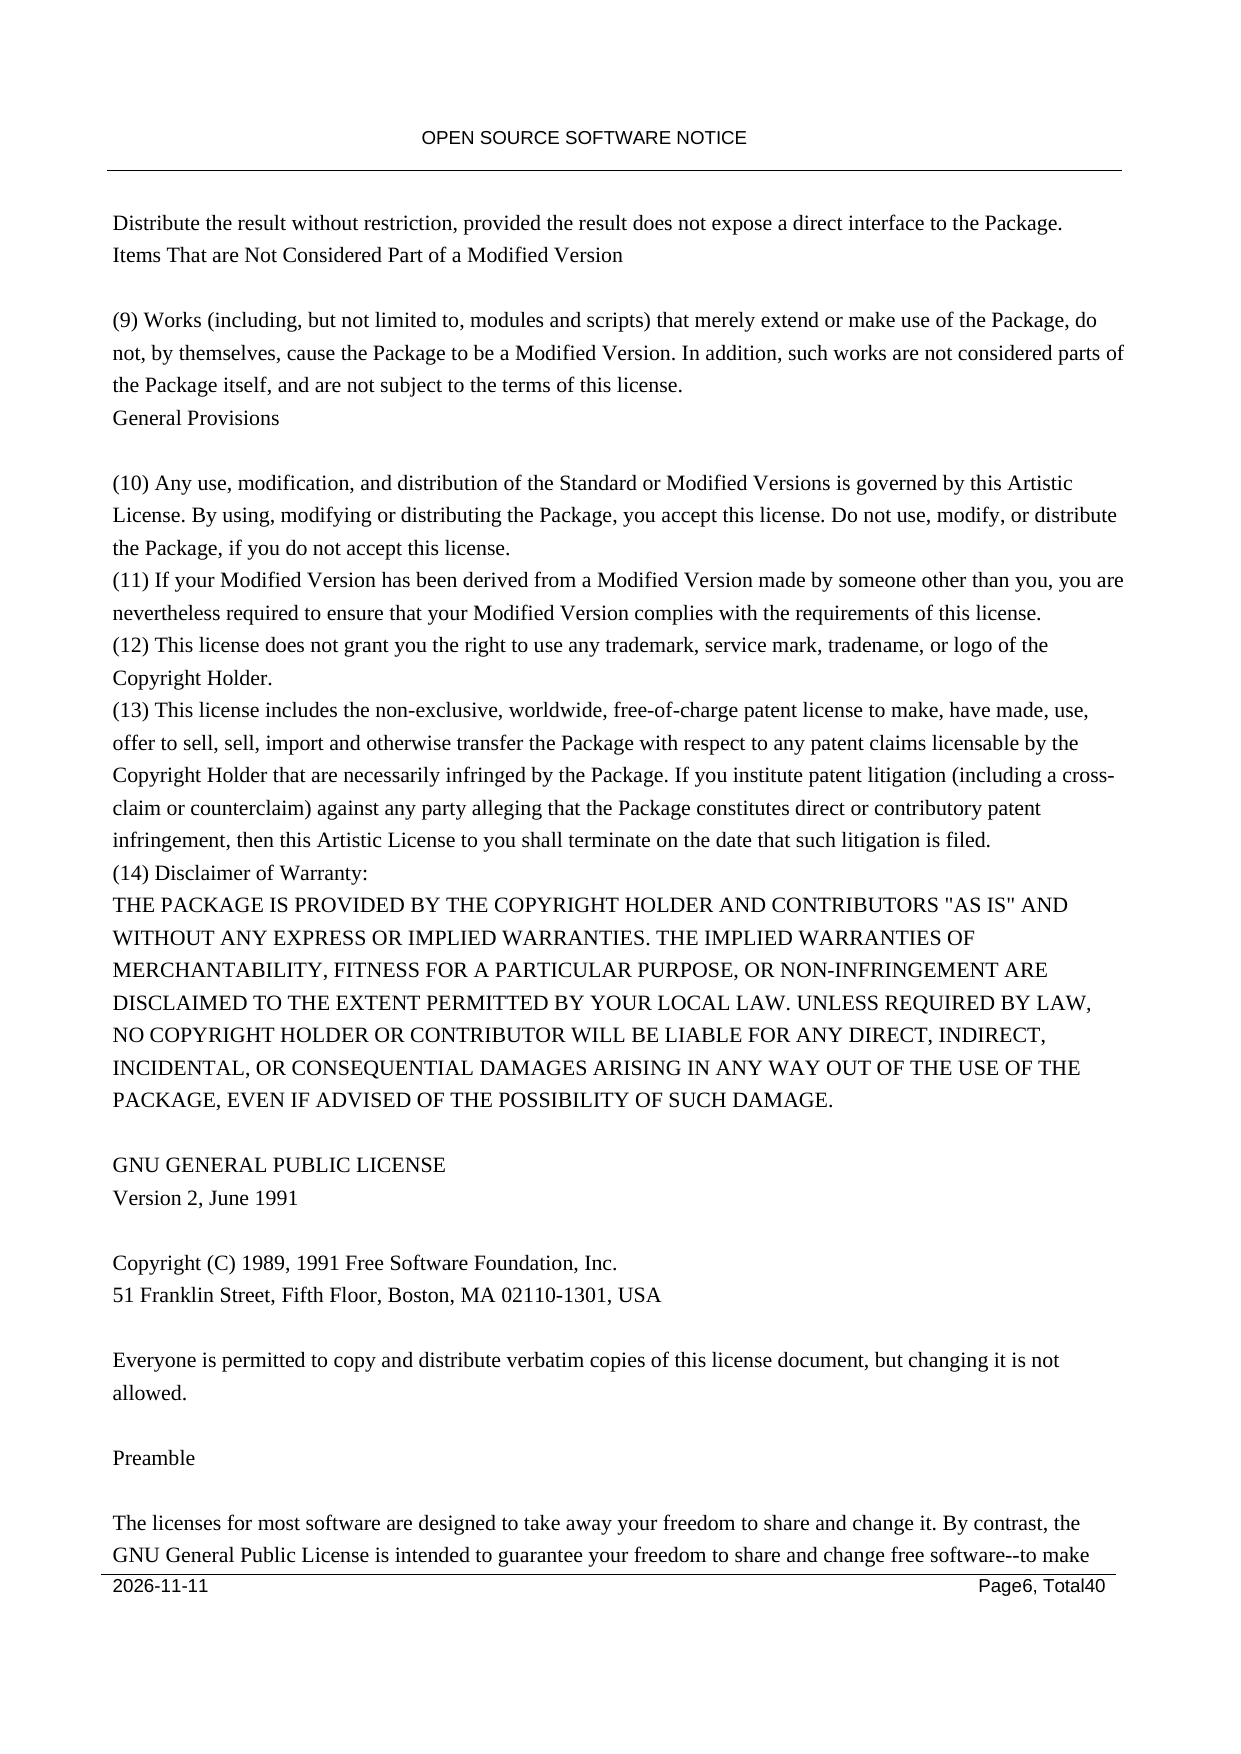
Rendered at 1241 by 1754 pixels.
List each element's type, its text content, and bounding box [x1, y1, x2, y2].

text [112, 206, 1128, 239]
text Items That are Not Considered Part of a Modified Version [112, 239, 1128, 271]
text General Provisions [112, 401, 1128, 434]
text (14) Disclaimer of Warranty: [112, 856, 1128, 889]
text (12) This license does not grant you the right to use any trademark, service mark, tradename, or logo of the Copyright Holder. [112, 629, 1128, 694]
text (11) If your Modified Version has been derived from a Modified Version made by someone other than you, you are nevertheless required to ensure that your Modified Version complies with the requirements of this license. [112, 564, 1128, 629]
text (10) Any use, modification, and distribution of the Standard or Modified Versions is governed by this Artistic License. By using, modifying or distributing the Package, you accept this license. Do not use, modify, or distribute the Package, if you do not accept this license. [112, 466, 1128, 564]
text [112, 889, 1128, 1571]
text (13) This license includes the non-exclusive, worldwide, free-of-charge patent license to make, have made, use, offer to sell, sell, import and otherwise transfer the Package with respect to any patent claims licensable by the Copyright Holder that are necessarily infringed by the Package. If you institute patent litigation (including a cross-claim or counterclaim) against any party alleging that the Package constitutes direct or contributory patent infringement, then this Artistic License to you shall terminate on the date that such litigation is filed. [112, 694, 1128, 856]
text (9) Works (including, but not limited to, modules and scripts) that merely extend or make use of the Package, do not, by themselves, cause the Package to be a Modified Version. In addition, such works are not considered parts of the Package itself, and are not subject to the terms of this license. [112, 304, 1128, 401]
